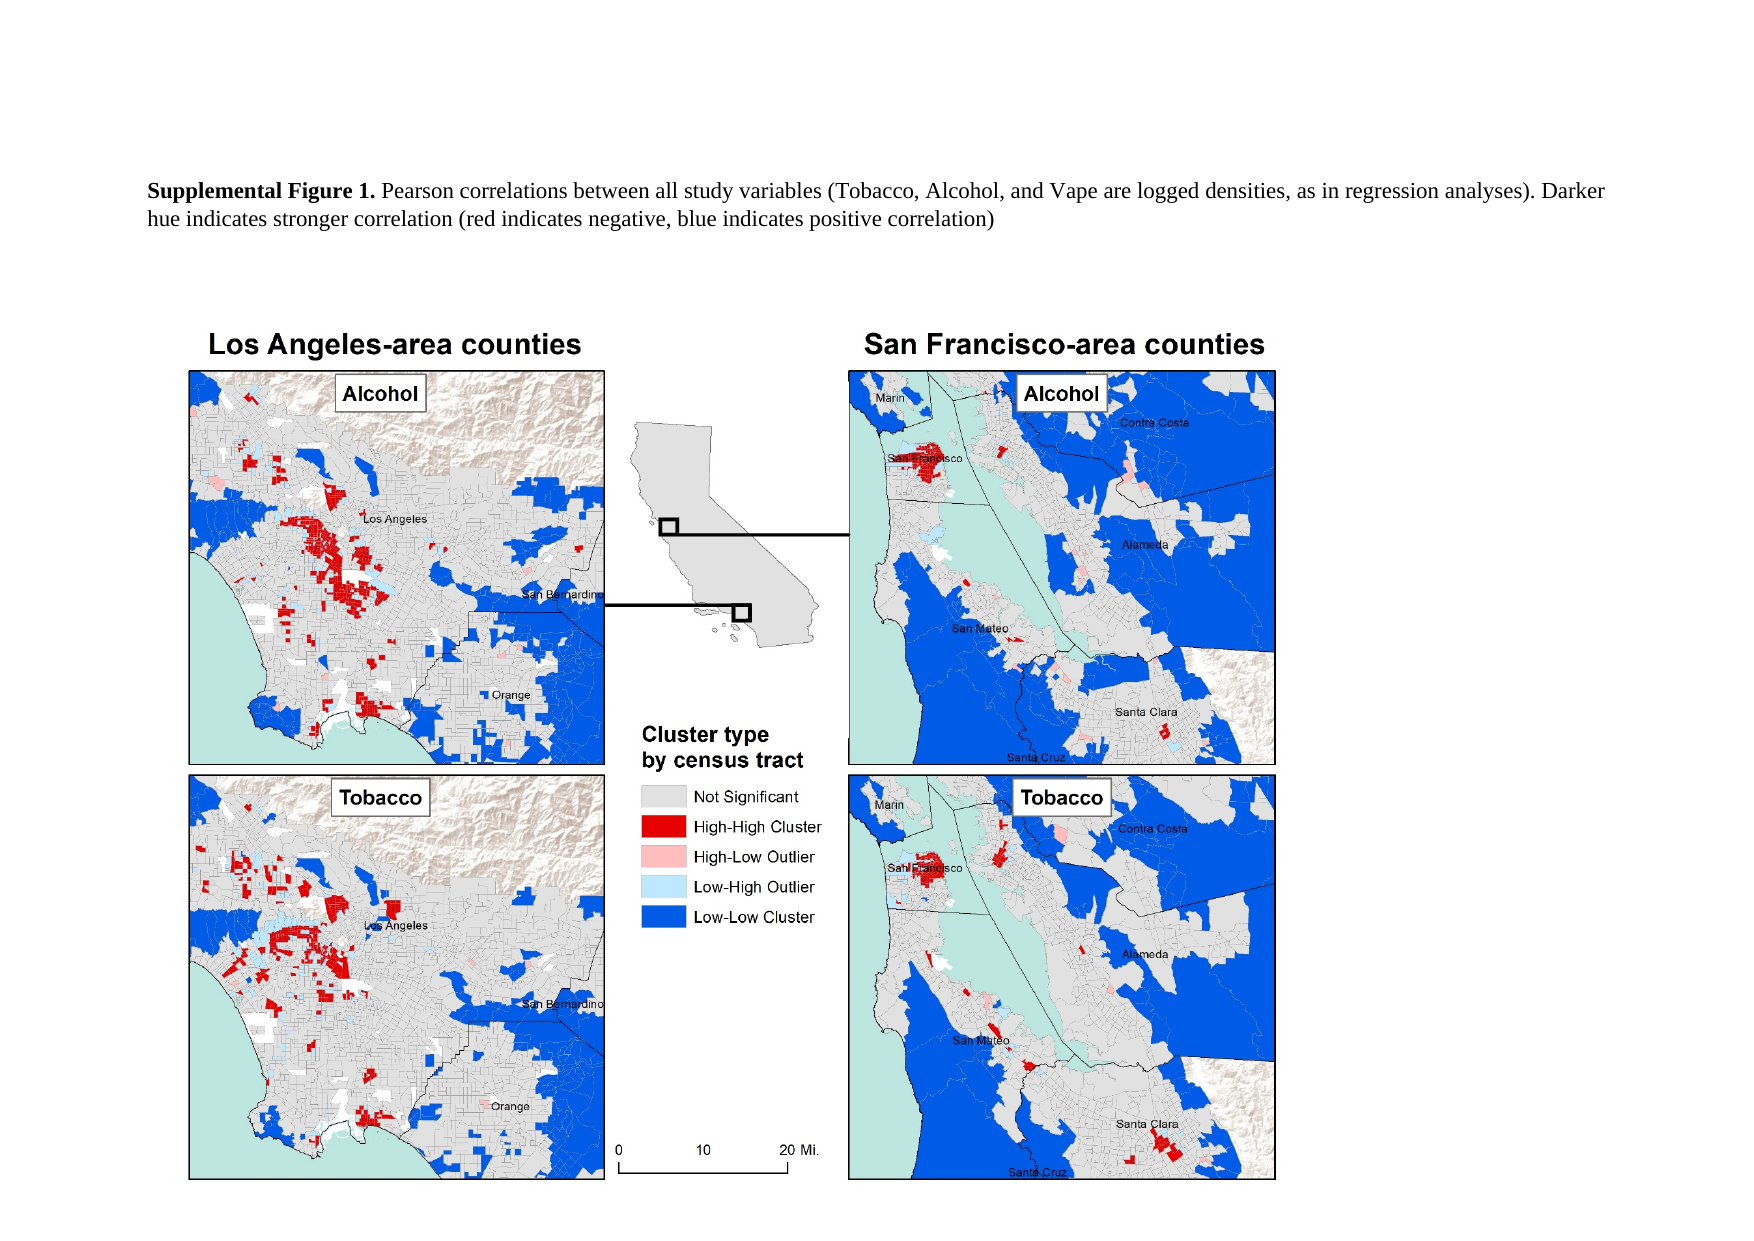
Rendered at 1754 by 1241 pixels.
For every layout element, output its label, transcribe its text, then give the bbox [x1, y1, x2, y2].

picture [147, 296, 1317, 1200]
text Supplemental Figure 1. Pearson correlations between all study variables (Tobacco, Alcohol, and Vape are logged densities, as in regression analyses). Darker hue indicates stronger correlation (red indicates negative, blue indicates positive correlation) [147, 177, 1607, 232]
